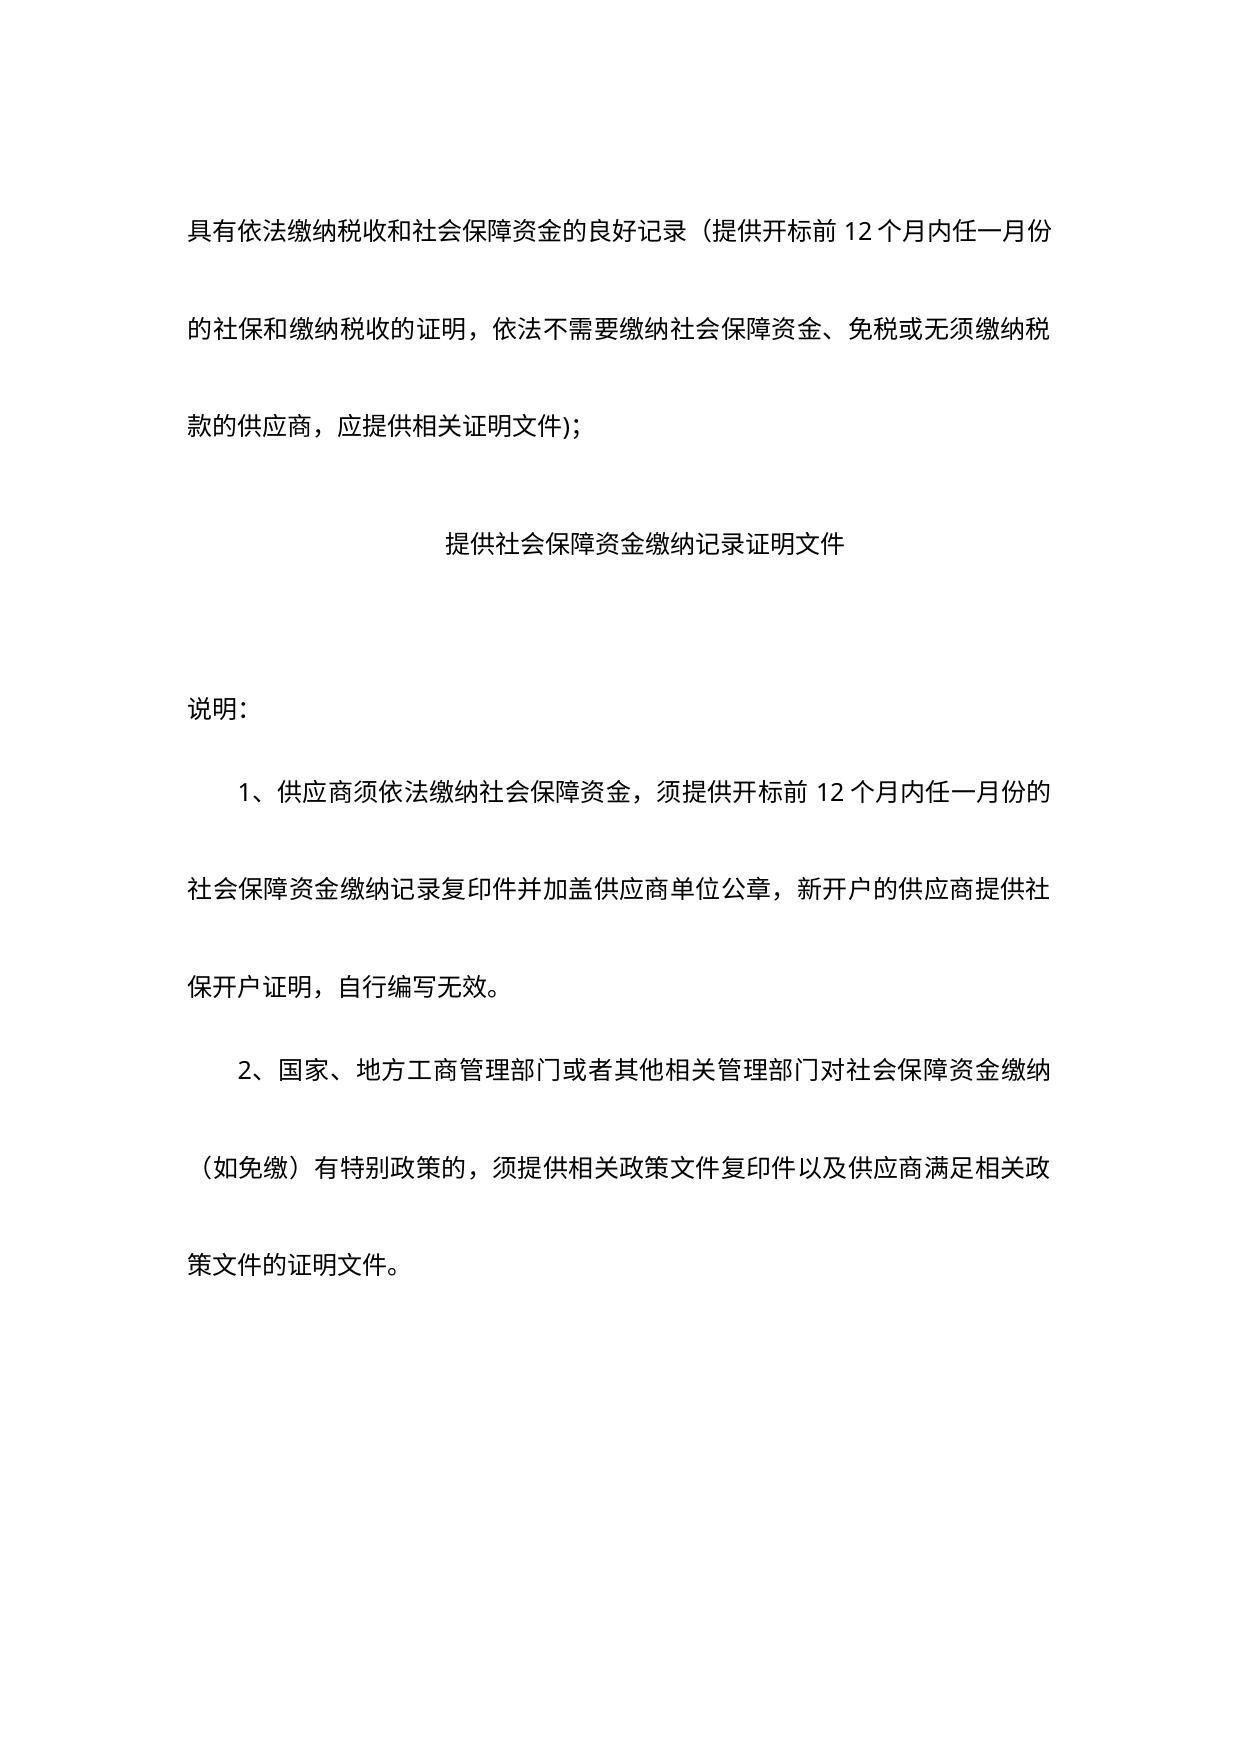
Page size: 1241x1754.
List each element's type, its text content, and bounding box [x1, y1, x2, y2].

subtitle 具有依法缴纳税收和社会保障资金的良好记录（提供开标前12个月内任一月份的社保和缴纳税收的证明，依法不需要缴纳社会保障资金、免税或无须缴纳税款的供应商，应提供相关证明文件)； [187, 197, 1053, 457]
text 1、供应商须依法缴纳社会保障资金，须提供开标前12个月内任一月份的社会保障资金缴纳记录复印件并加盖供应商单位公章，新开户的供应商提供社保开户证明，自行编写无效。 [187, 758, 1053, 1018]
text 2、国家、地方工商管理部门或者其他相关管理部门对社会保障资金缴纳（如免缴）有特别政策的，须提供相关政策文件复印件以及供应商满足相关政策文件的证明文件。 [187, 1036, 1053, 1296]
text 说明： [187, 675, 1053, 740]
text 提供社会保障资金缴纳记录证明文件 [187, 510, 1053, 575]
